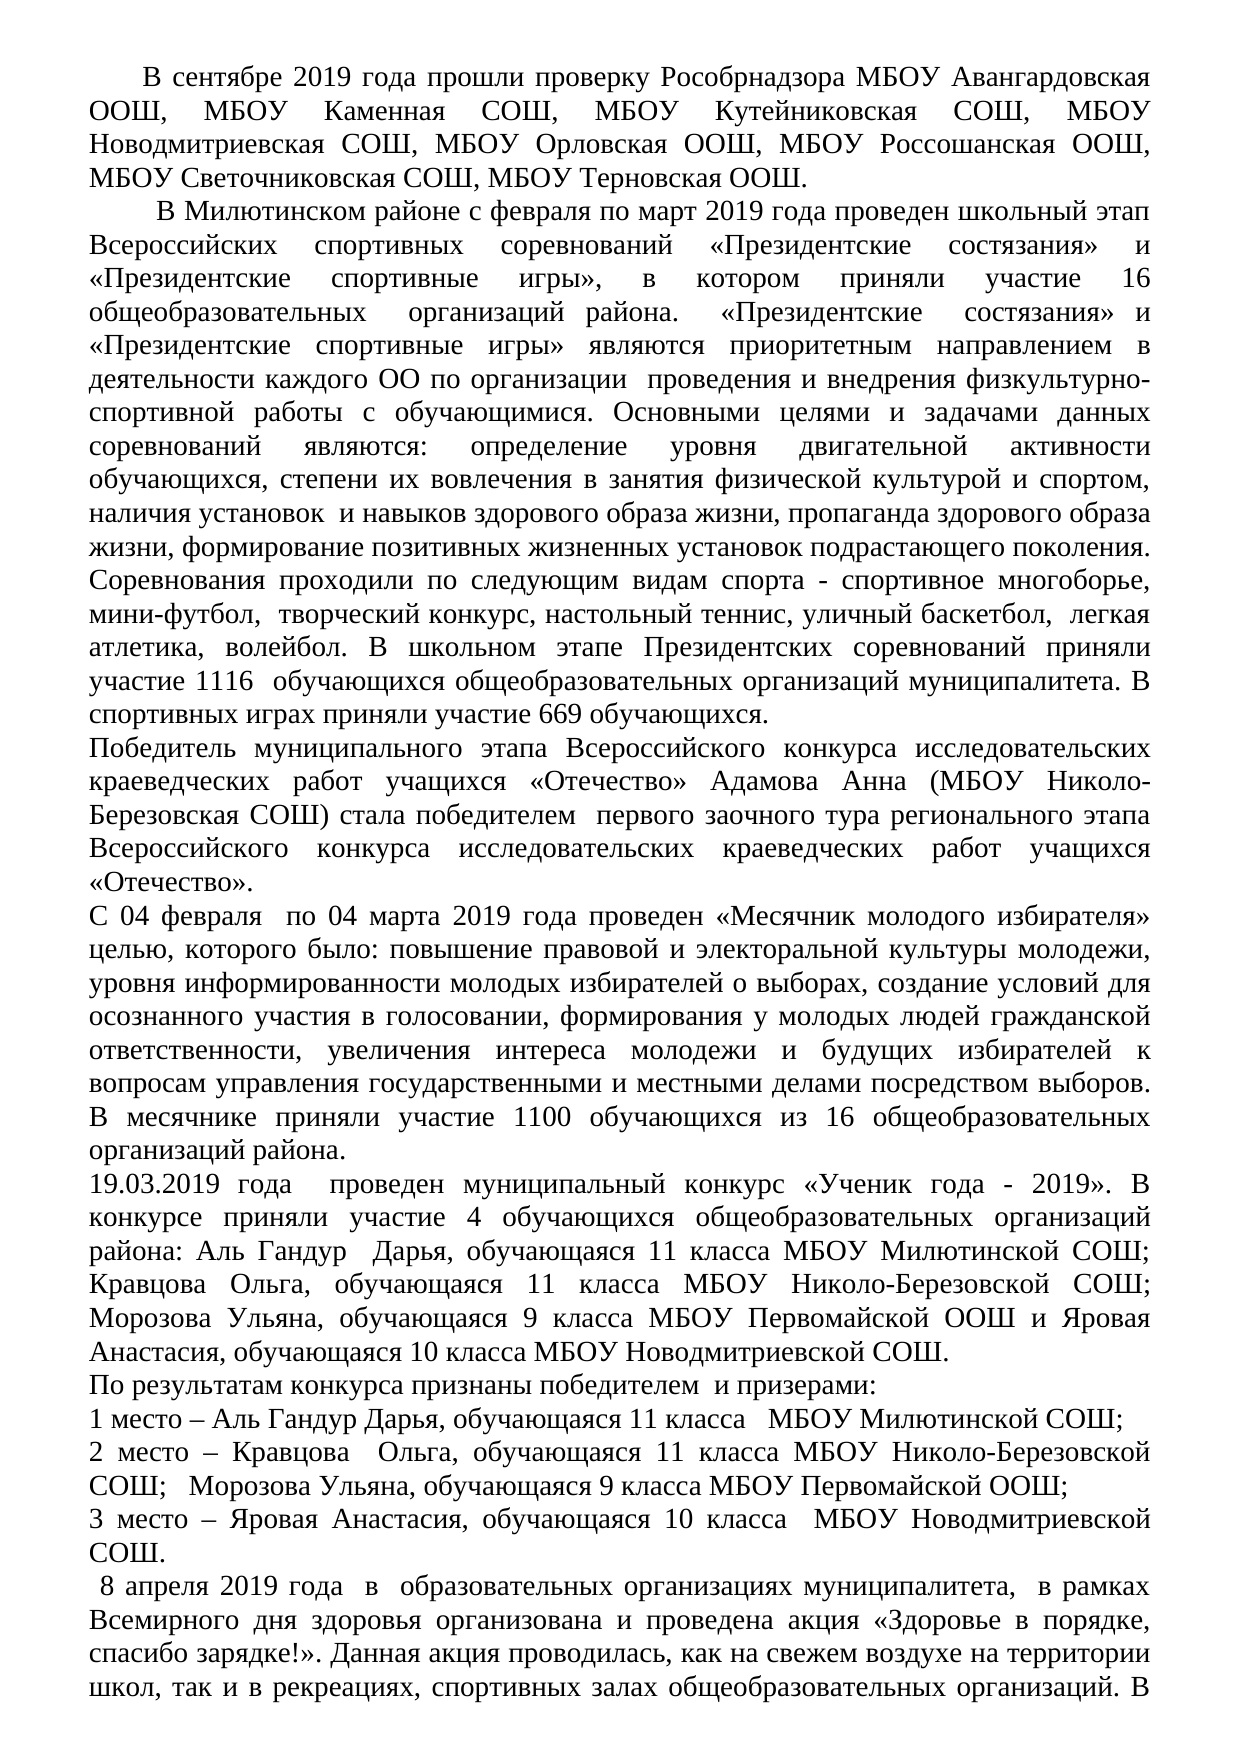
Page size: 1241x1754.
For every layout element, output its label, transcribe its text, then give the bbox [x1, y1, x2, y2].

text 3 место – Яровая Анастасия, обучающаяся 10 класса МБОУ Новодмитриевской СОШ. [89, 1501, 1152, 1568]
text Победитель муниципального этапа Всероссийского конкурса исследовательских краеведческих работ учащихся «Отечество» Адамова Анна (МБОУ Николо-Березовская СОШ) стала победителем первого заочного тура регионального этапа Всероссийского конкурса исследовательских краеведческих работ учащихся «Отечество». [89, 730, 1152, 898]
text С 04 февраля по 04 марта 2019 года проведен «Месячник молодого избирателя» целью, которого было: повышение правовой и электоральной культуры молодежи, уровня информированности молодых избирателей о выборах, создание условий для осознанного участия в голосовании, формирования у молодых людей гражданской ответственности, увеличения интереса молодежи и будущих избирателей к вопросам управления государственными и местными делами посредством выборов. В месячнике приняли участие 1100 обучающихся из 16 общеобразовательных организаций района. [89, 898, 1152, 1166]
text В Милютинском районе с февраля по март 2019 года проведен школьный этап Всероссийских спортивных соревнований «Президентские состязания» и «Президентские спортивные игры», в котором приняли участие 16 общеобразовательных организаций района. «Президентские состязания» и «Президентские спортивные игры» являются приоритетным направлением в деятельности каждого ОО по организации проведения и внедрения физкультурно-спортивной работы с обучающимися. Основными целями и задачами данных соревнований являются: определение уровня двигательной активности обучающихся, степени их вовлечения в занятия физической культурой и спортом, наличия установок и навыков здорового образа жизни, пропаганда здорового образа жизни, формирование позитивных жизненных установок подрастающего поколения. Соревнования проходили по следующим видам спорта - спортивное многоборье, мини-футбол, творческий конкурс, настольный теннис, уличный баскетбол, легкая атлетика, волейбол. В школьном этапе Президентских соревнований приняли участие 1116 обучающихся общеобразовательных организаций муниципалитета. В спортивных играх приняли участие 669 обучающихся. [89, 193, 1152, 730]
text 19.03.2019 года проведен муниципальный конкурс «Ученик года - 2019». В конкурсе приняли участие 4 обучающихся общеобразовательных организаций района: Аль Гандур Дарья, обучающаяся 11 класса МБОУ Милютинской СОШ; Кравцова Ольга, обучающаяся 11 класса МБОУ Николо-Березовской СОШ; Морозова Ульяна, обучающаяся 9 класса МБОУ Первомайской ООШ и Яровая Анастасия, обучающаяся 10 класса МБОУ Новодмитриевской СОШ. [89, 1166, 1152, 1367]
text В сентябре 2019 года прошли проверку Рособрнадзора МБОУ Авангардовская ООШ, МБОУ Каменная СОШ, МБОУ Кутейниковская СОШ, МБОУ Новодмитриевская СОШ, МБОУ Орловская ООШ, МБОУ Россошанская ООШ, МБОУ Светочниковская СОШ, МБОУ Терновская ООШ. [89, 59, 1152, 193]
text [89, 1568, 1152, 1703]
text По результатам конкурса признаны победителем и призерами: [89, 1367, 1152, 1401]
text 1 место – Аль Гандур Дарья, обучающаяся 11 класса МБОУ Милютинской СОШ; [89, 1401, 1152, 1434]
text 2 место – Кравцова Ольга, обучающаяся 11 класса МБОУ Николо-Березовской СОШ; Морозова Ульяна, обучающаяся 9 класса МБОУ Первомайской ООШ; [89, 1434, 1152, 1501]
